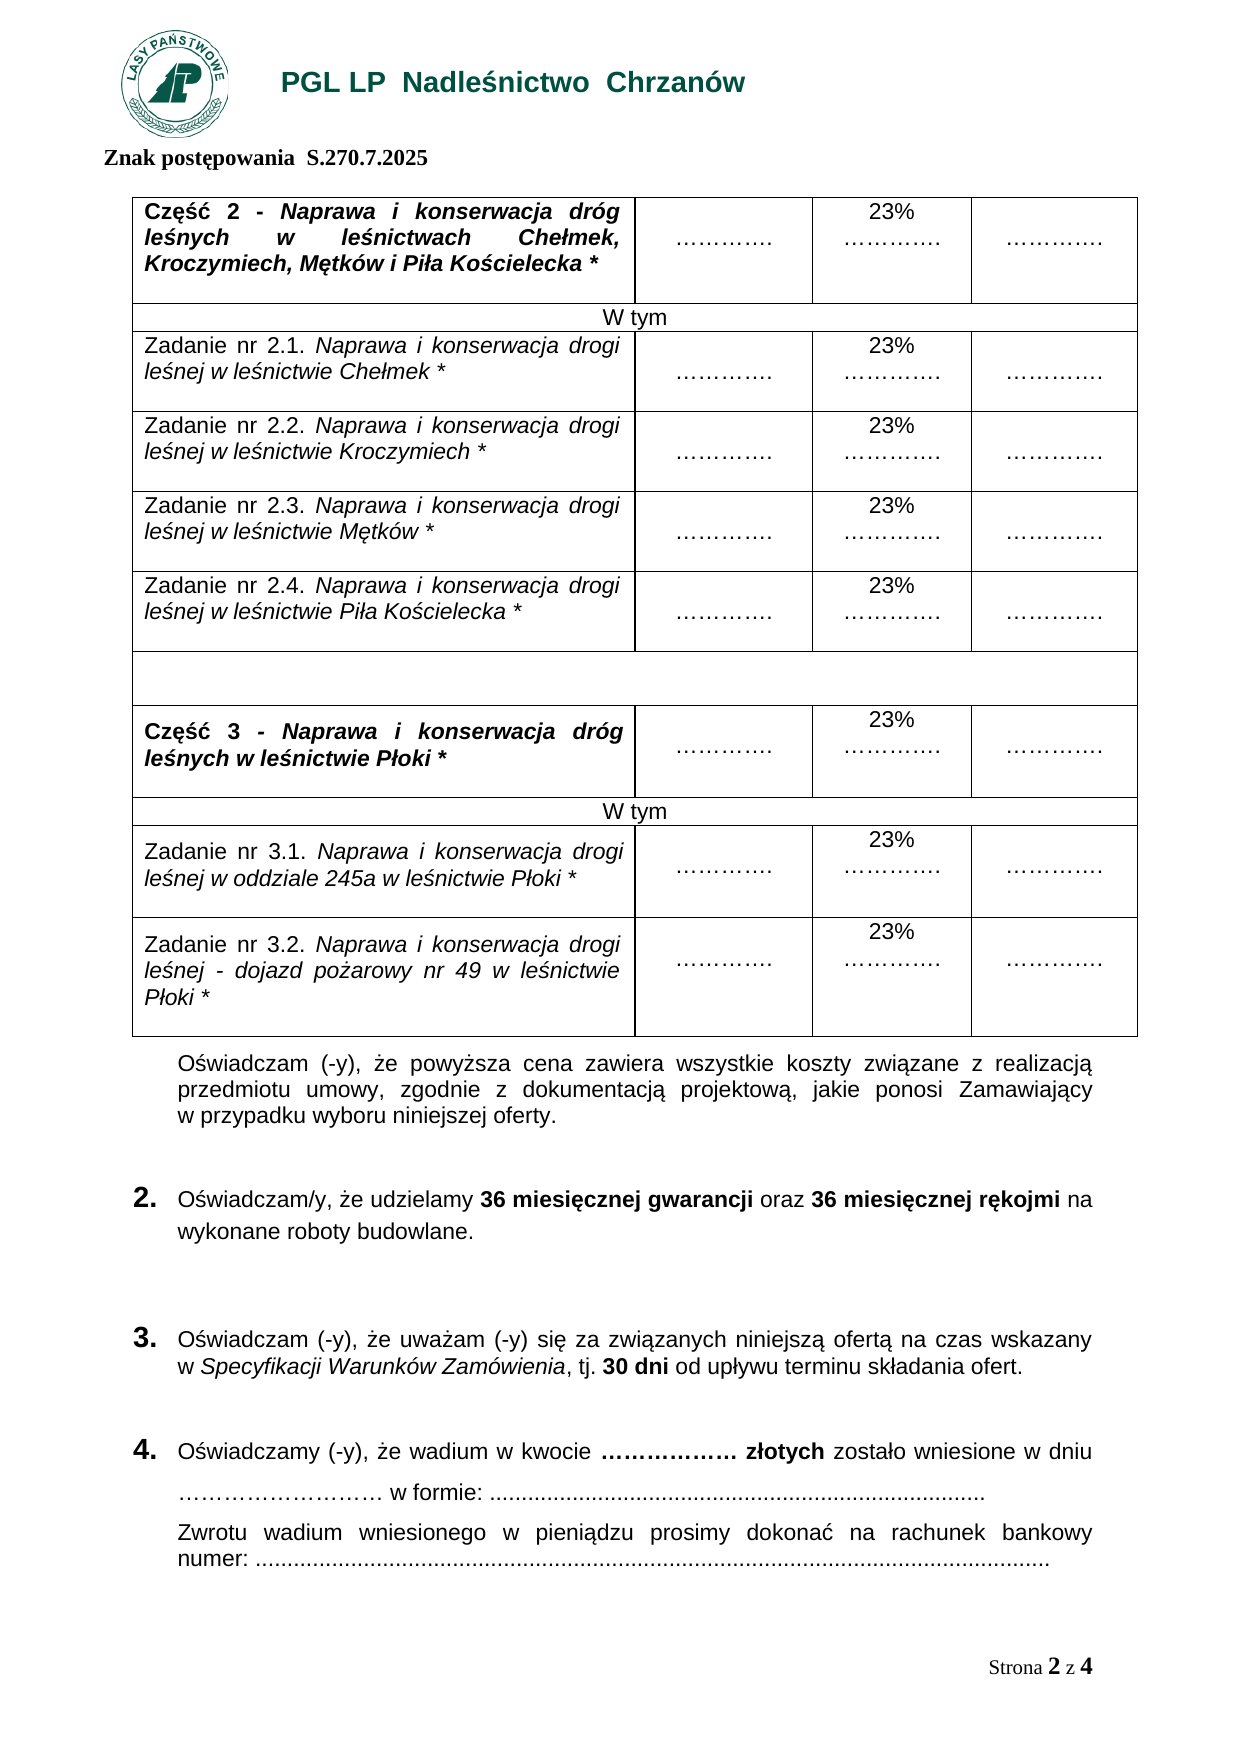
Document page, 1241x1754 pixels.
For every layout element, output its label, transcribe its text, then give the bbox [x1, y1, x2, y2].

table_cell 23% …………. [813, 332, 971, 411]
table_cell Zadanie nr 2.3. Naprawa i konserwacja drogi leśnej w leśnictwie Mętków * [133, 492, 634, 571]
table_cell …………. [636, 826, 812, 917]
table_cell …………. [636, 572, 812, 651]
table_cell W tym [133, 798, 1137, 825]
table_cell Część 3 - Naprawa i konserwacja dróg leśnych w leśnictwie Płoki * [133, 706, 634, 797]
table_cell [133, 652, 1137, 705]
table_cell …………. [636, 706, 812, 797]
table_cell …………. [636, 332, 812, 411]
table_cell …………. [972, 332, 1137, 411]
table_cell 23% …………. [813, 706, 971, 797]
table_cell …………. [972, 572, 1137, 651]
table_cell …………. [972, 492, 1137, 571]
table_cell …………. [972, 198, 1137, 303]
table_cell …………. [636, 492, 812, 571]
table_cell …………. [972, 826, 1137, 917]
table_cell 23% …………. [813, 918, 971, 1036]
table_cell W tym [133, 304, 1137, 331]
table_cell …………. [636, 918, 812, 1036]
table_cell Zadanie nr 3.1. Naprawa i konserwacja drogi leśnej w oddziale 245a w leśnictwie Płoki * [133, 826, 634, 917]
table_cell 23% …………. [813, 492, 971, 571]
table_cell Część 2 - Naprawa i konserwacja dróg leśnych w leśnictwach Chełmek, Kroczymiech, Mętków i Piła Kościelecka * [133, 198, 634, 303]
table_cell …………. [972, 412, 1137, 491]
table_cell 23% …………. [813, 412, 971, 491]
table_cell …………. [972, 706, 1137, 797]
table_cell Zadanie nr 2.4. Naprawa i konserwacja drogi leśnej w leśnictwie Piła Kościelecka * [133, 572, 634, 651]
list Zwrotu wadium wniesionego w pieniądzu prosimy dokonać na rachunek bankowy numer: ............................................................................................................................. [177, 1518, 1092, 1571]
list Oświadczam/y, że udzielamy 36 miesięcznej gwarancji oraz 36 miesięcznej rękojmi na wykonane roboty budowlane. [133, 1180, 1092, 1244]
table_cell …………. [636, 412, 812, 491]
list Oświadczam (-y), że uważam (-y) się za związanych niniejszą ofertą na czas wskazany w Specyfikacji Warunków Zamówienia, tj. 30 dni od upływu terminu składania ofert. [133, 1320, 1092, 1379]
table_cell Zadanie nr 3.2. Naprawa i konserwacja drogi leśnej - dojazd pożarowy nr 49 w leśnictwie Płoki * [133, 918, 634, 1036]
table_cell …………. [636, 198, 812, 303]
table_cell 23% …………. [813, 826, 971, 917]
list Oświadczamy (-y), że wadium w kwocie ……………… złotych zostało wniesione w dniu ……………………… w formie: .............................................................................. [133, 1432, 1092, 1505]
table_cell Zadanie nr 2.2. Naprawa i konserwacja drogi leśnej w leśnictwie Kroczymiech * [133, 412, 634, 491]
table_cell 23% …………. [813, 198, 971, 303]
text Oświadczam (-y), że powyższa cena zawiera wszystkie koszty związane z realizacją przedmiotu umowy, zgodnie z dokumentacją projektową, jakie ponosi Zamawiający w przypadku wyboru niniejszej oferty. [177, 1050, 1092, 1129]
table_cell …………. [972, 918, 1137, 1036]
table_cell Zadanie nr 2.1. Naprawa i konserwacja drogi leśnej w leśnictwie Chełmek * [133, 332, 634, 411]
table_cell 23% …………. [813, 572, 971, 651]
